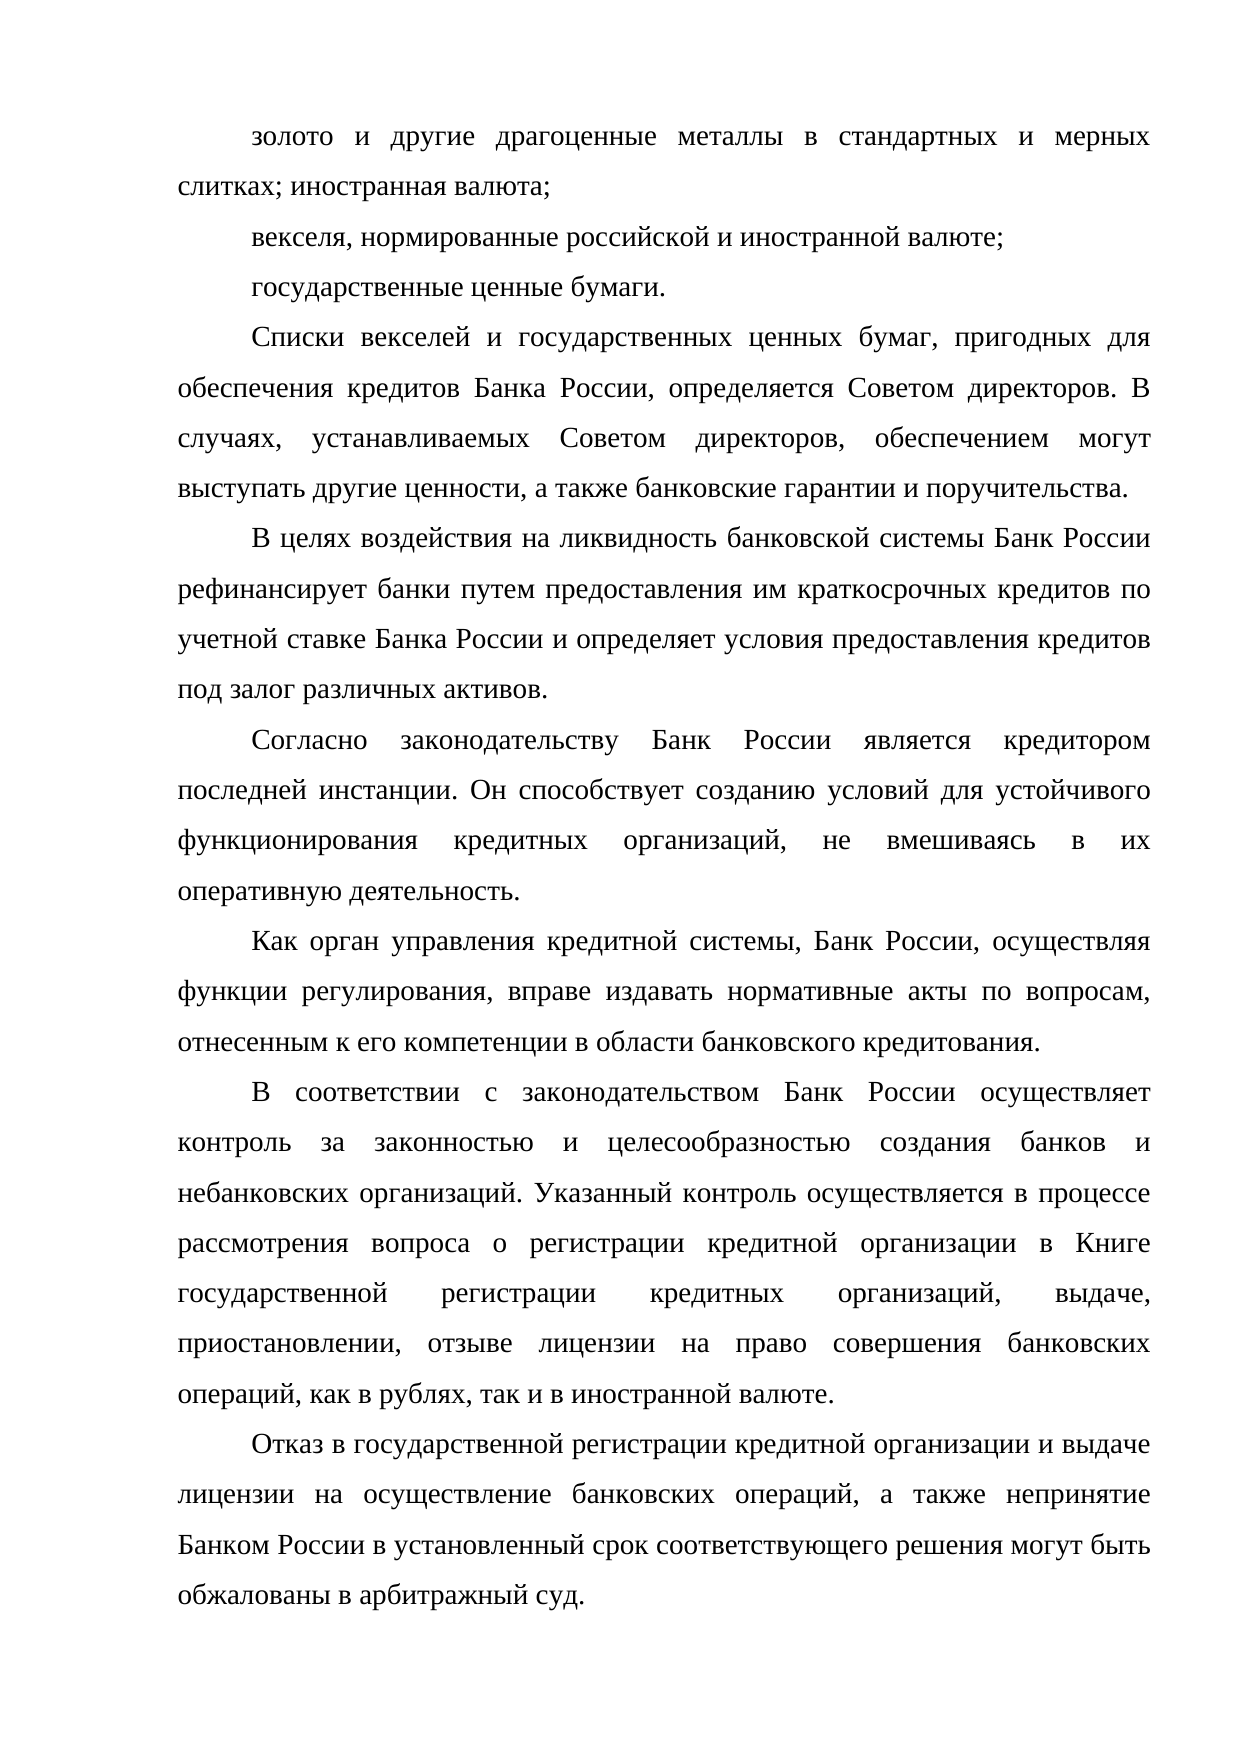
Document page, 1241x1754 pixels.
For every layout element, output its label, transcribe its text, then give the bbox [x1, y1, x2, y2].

text государственные ценные бумаги. [177, 269, 1152, 303]
text векселя, нормированные российской и иностранной валюте; [177, 219, 1152, 252]
text Как орган управления кредитной системы, Банк России, осуществляя функции регулирования, вправе издавать нормативные акты по вопросам, отнесенным к его компетенции в области банковского кредитования. [177, 923, 1152, 1057]
text Согласно законодательству Банк России является кредитором последней инстанции. Он способствует созданию условий для устойчивого функционирования кредитных организаций, не вмешиваясь в их оперативную деятельность. [177, 722, 1152, 906]
text Списки векселей и государственных ценных бумаг, пригодных для обеспечения кредитов Банка России, определяется Советом директоров. В случаях, устанавливаемых Советом директоров, обеспечением могут выступать другие ценности, а также банковские гарантии и поручительства. [177, 319, 1152, 504]
text Отказ в государственной регистрации кредитной организации и выдаче лицензии на осуществление банковских операций, а также непринятие Банком России в установленный срок соответствующего решения могут быть обжалованы в арбитражный суд. [177, 1426, 1152, 1611]
text В целях воздействия на ликвидность банковской системы Банк России рефинансирует банки путем предоставления им краткосрочных кредитов по учетной ставке Банка России и определяет условия предоставления кредитов под залог различных активов. [177, 521, 1152, 705]
text В соответствии с законодательством Банк России осуществляет контроль за законностью и целесообразностью создания банков и небанковских организаций. Указанный контроль осуществляется в процессе рассмотрения вопроса о регистрации кредитной организации в Книге государственной регистрации кредитных организаций, выдаче, приостановлении, отзыве лицензии на право совершения банковских операций, как в рублях, так и в иностранной валюте. [177, 1074, 1152, 1409]
text золото и другие драгоценные металлы в стандартных и мерных слитках; иностранная валюта; [177, 118, 1152, 202]
